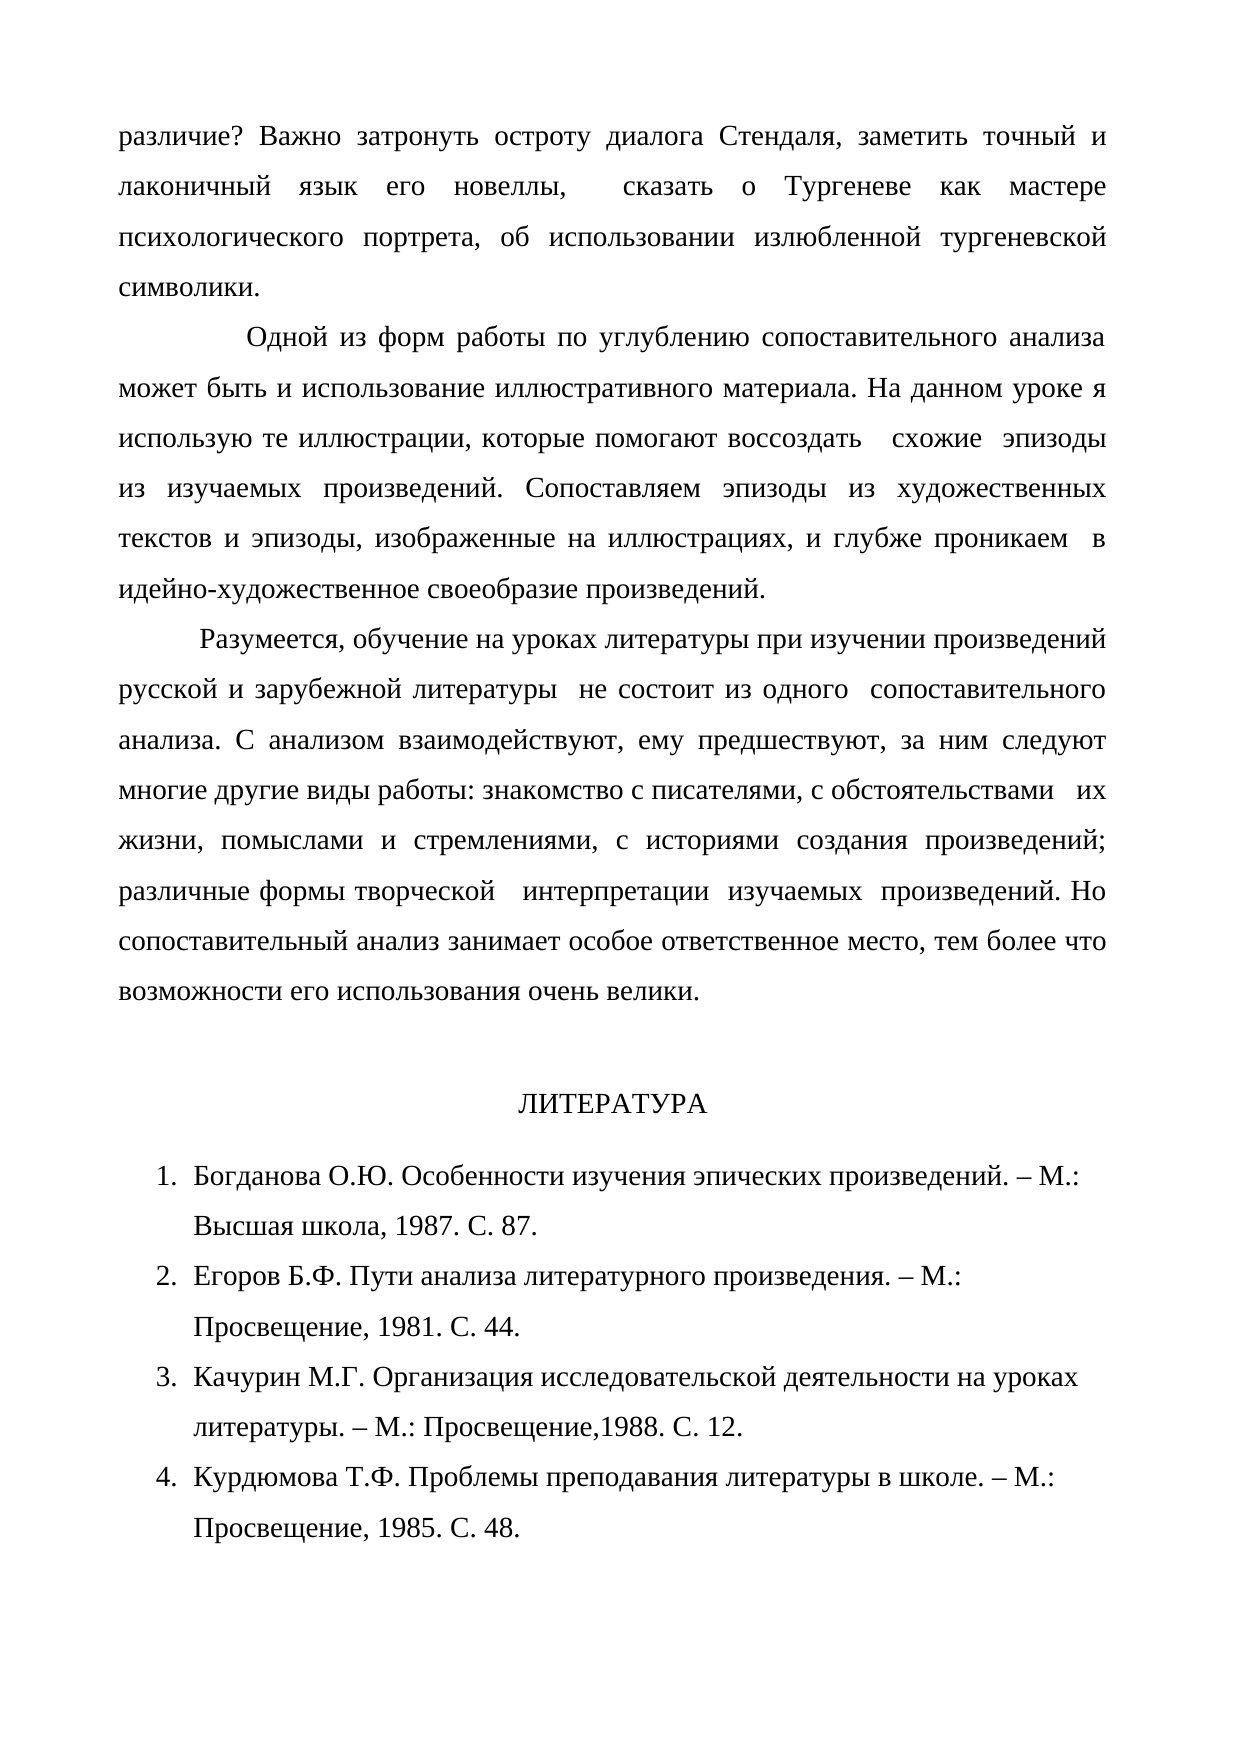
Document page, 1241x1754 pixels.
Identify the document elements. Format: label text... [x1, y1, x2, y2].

list Егоров Б.Ф. Пути анализа литературного произведения. – М.: Просвещение, 1981. С. 44. [156, 1258, 1107, 1342]
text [118, 118, 1107, 303]
text ЛИТЕРАТУРА [118, 1087, 1107, 1120]
text Разумеется, обучение на уроках литературы при изучении произведений русской и зарубежной литературы не состоит из одного сопоставительного анализа. С анализом взаимодействуют, ему предшествуют, за ним следуют многие другие виды работы: знакомство с писателями, с обстоятельствами их жизни, помыслами и стремлениями, с историями создания произведений; различные формы творческой интерпретации изучаемых произведений. Но сопоставительный анализ занимает особое ответственное место, тем более что возможности его использования очень велики. [118, 621, 1107, 1007]
list Качурин М.Г. Организация исследовательской деятельности на уроках литературы. – М.: Просвещение,1988. С. 12. [156, 1359, 1107, 1443]
list Курдюмова Т.Ф. Проблемы преподавания литературы в школе. – М.: Просвещение, 1985. С. 48. [156, 1459, 1107, 1543]
list Богданова О.Ю. Особенности изучения эпических произведений. – М.: Высшая школа, 1987. С. 87. [156, 1158, 1107, 1242]
text Одной из форм работы по углублению сопоставительного анализа может быть и использование иллюстративного материала. На данном уроке я использую те иллюстрации, которые помогают воссоздать схожие эпизоды из изучаемых произведений. Сопоставляем эпизоды из художественных текстов и эпизоды, изображенные на иллюстрациях, и глубже проникаем в идейно-художественное своеобразие произведений. [118, 319, 1107, 604]
